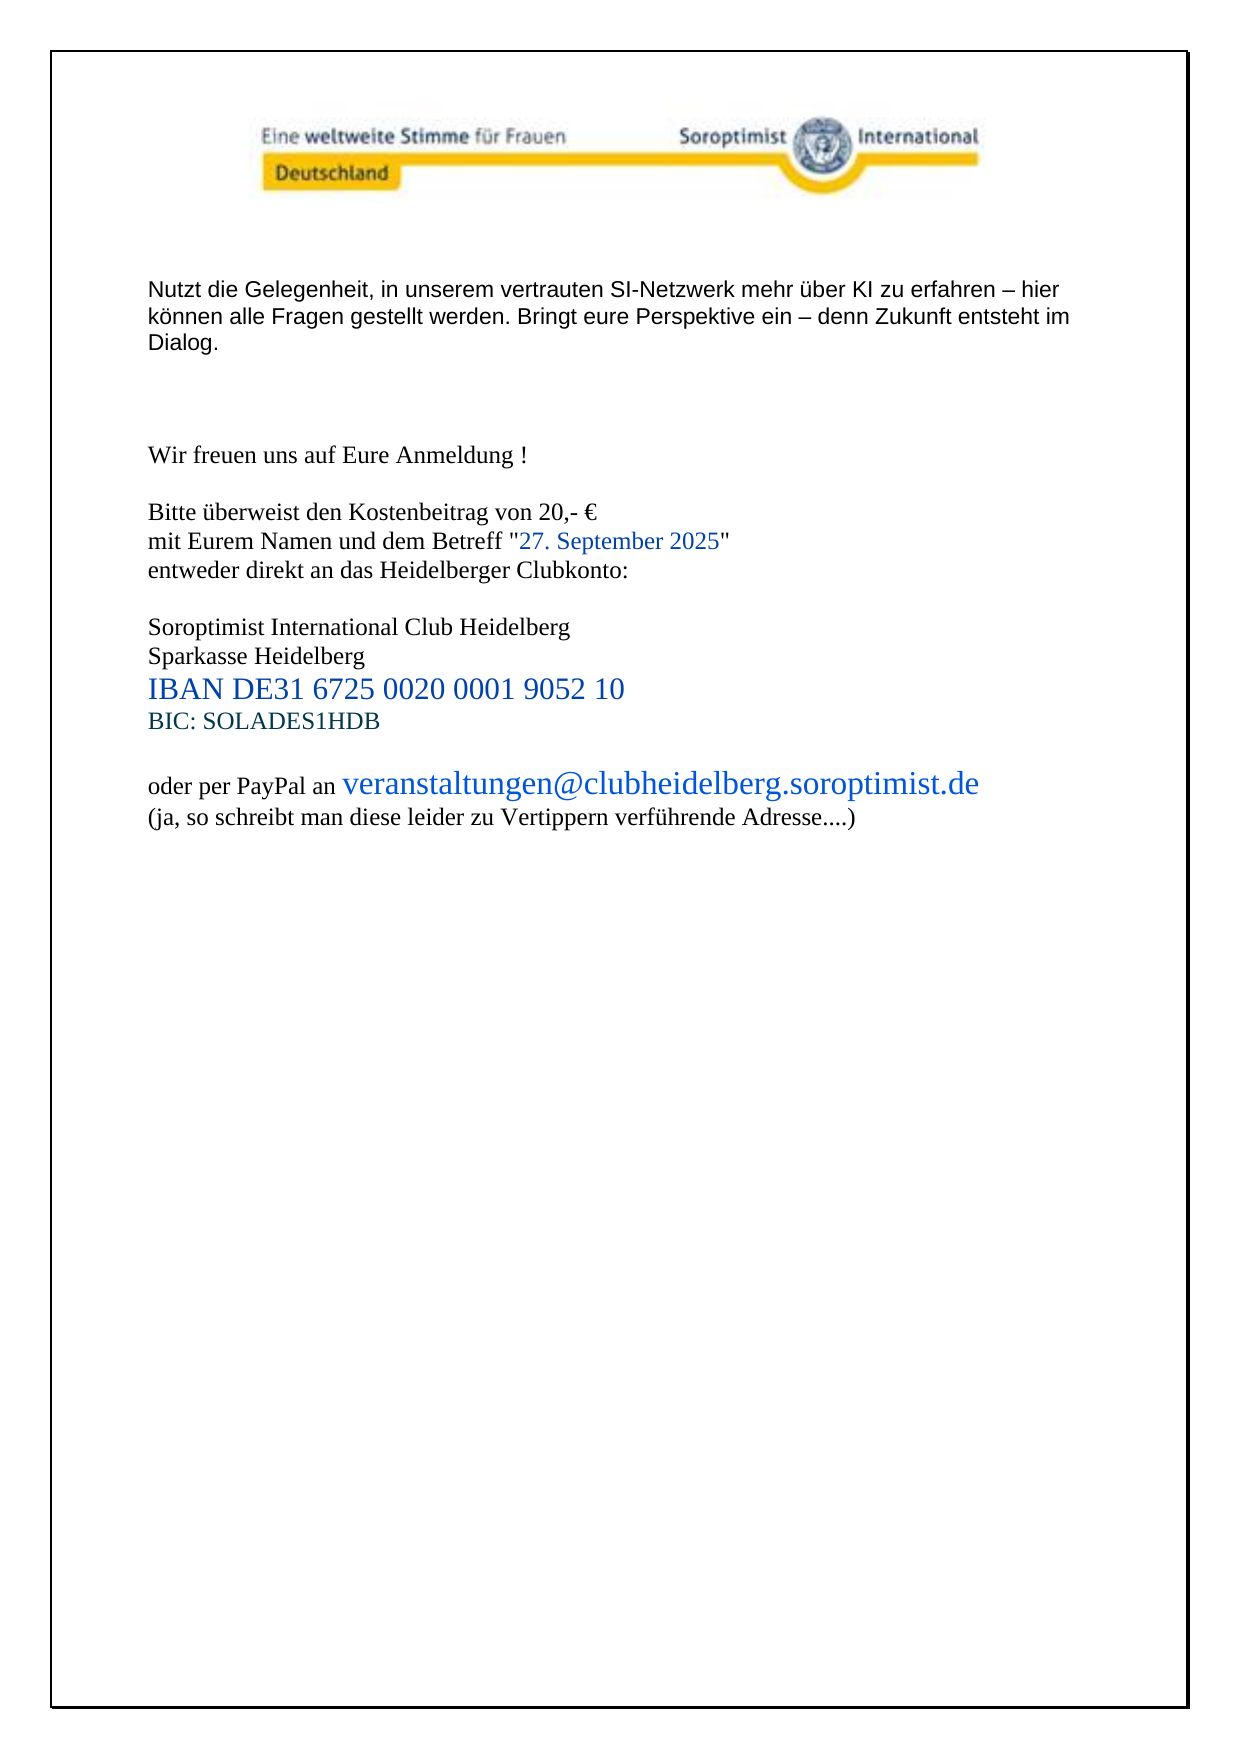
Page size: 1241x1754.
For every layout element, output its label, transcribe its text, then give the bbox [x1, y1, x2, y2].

text oder per PayPal an veranstaltungen@clubheidelberg.soroptimist.de [148, 763, 1091, 802]
text Wir freuen uns auf Eure Anmeldung ! [148, 440, 1091, 469]
text mit Eurem Namen und dem Betreff "27. September 2025" [148, 526, 1091, 555]
text IBAN DE31 6725 0020 0001 9052 10 [148, 670, 1091, 706]
text entweder direkt an das Heidelberger Clubkonto: [148, 555, 1091, 584]
picture [248, 102, 990, 213]
text Nutzt die Gelegenheit, in unserem vertrauten SI-Netzwerk mehr über KI zu erfahren – hier können alle Fragen gestellt werden. Bringt eure Perspektive ein – denn Zukunft entsteht im Dialog. [148, 276, 1091, 355]
text BIC: SOLADES1HDB [148, 706, 1091, 735]
text Soroptimist International Club Heidelberg [148, 612, 1091, 641]
text Bitte überweist den Kostenbeitrag von 20,- € [148, 497, 1091, 526]
text (ja, so schreibt man diese leider zu Vertippern verführende Adresse....) [148, 802, 1091, 831]
text Sparkasse Heidelberg [148, 641, 1091, 670]
